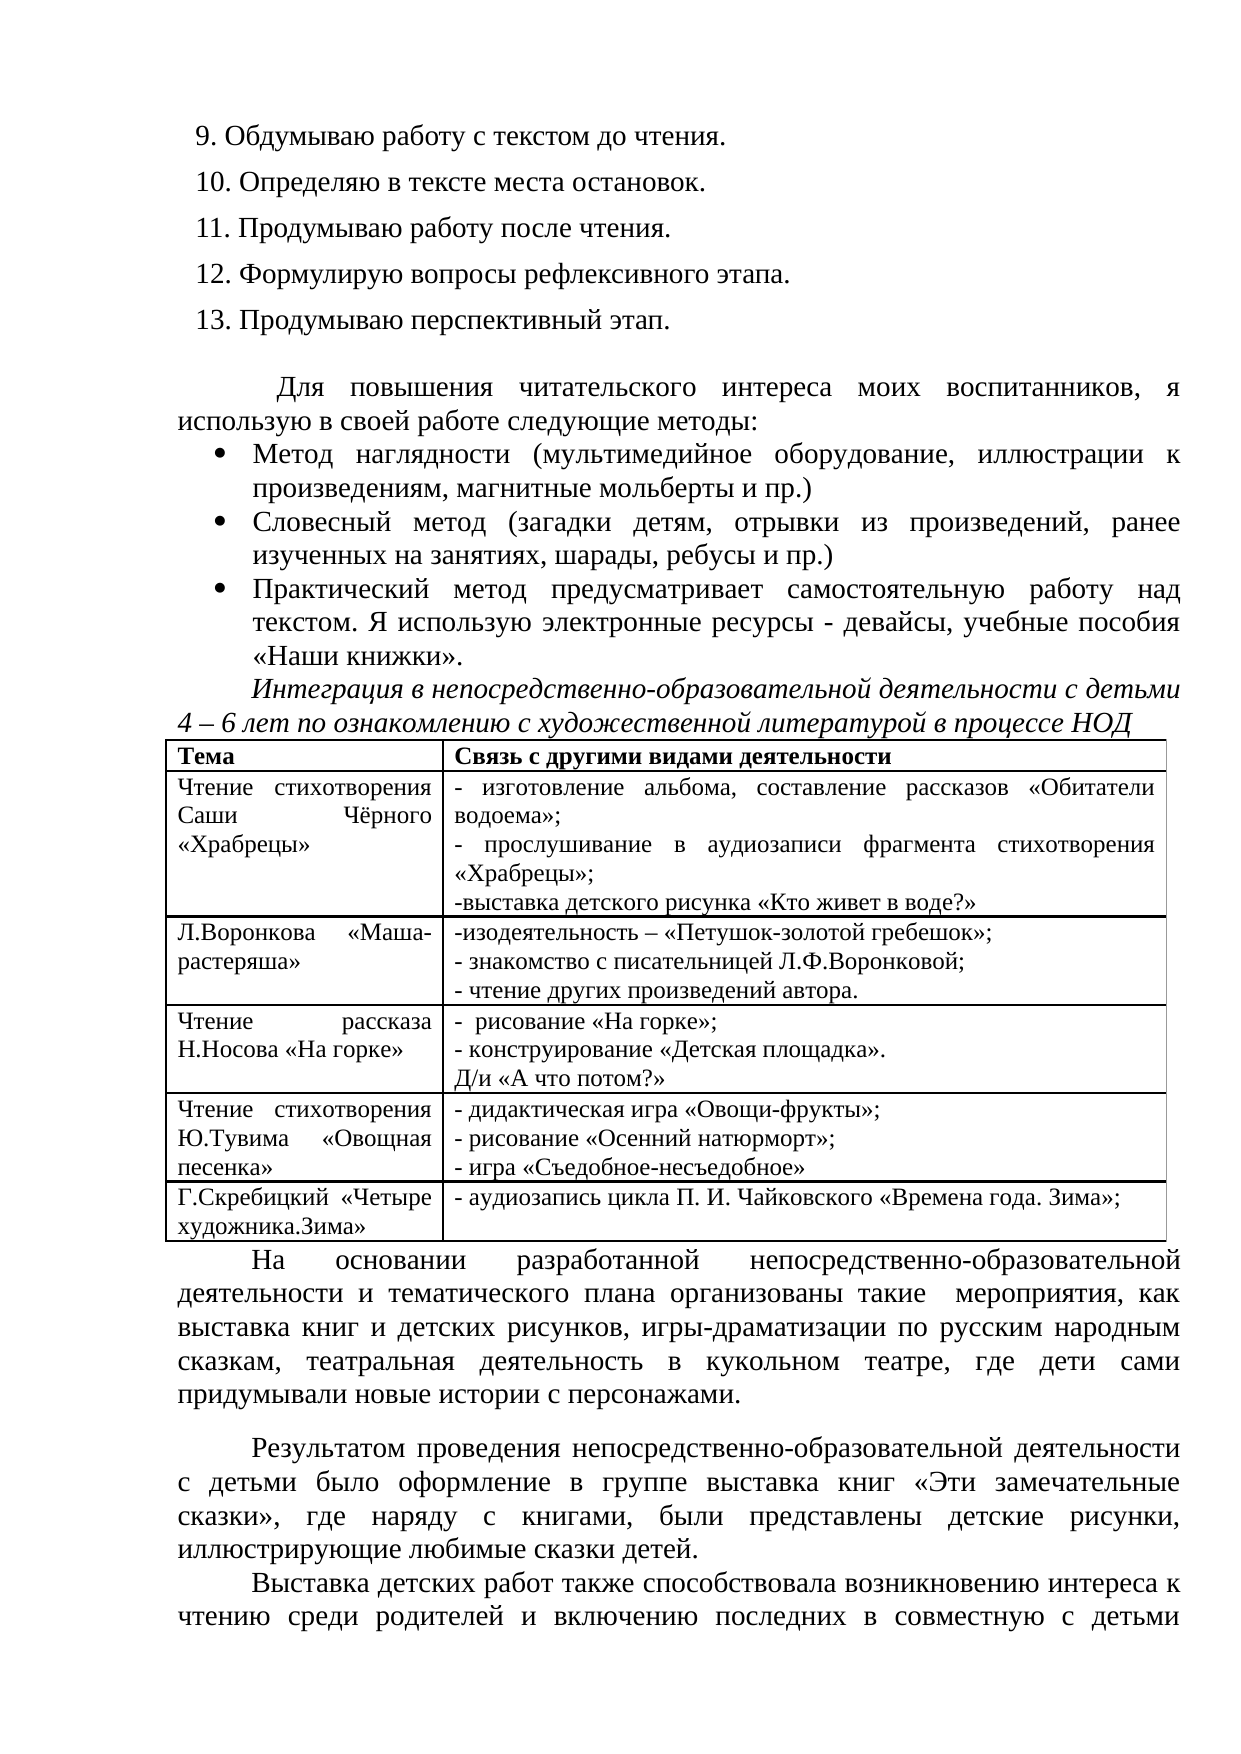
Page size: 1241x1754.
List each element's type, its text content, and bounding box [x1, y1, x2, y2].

table_header Тема [167, 741, 442, 769]
list Метод наглядности (мультимедийное оборудование, иллюстрации к произведениям, магнитные мольберты и пр.) [215, 436, 1181, 504]
list Словесный метод (загадки детям, отрывки из произведений, ранее изученных на занятиях, шарады, ребусы и пр.) [215, 504, 1181, 571]
table_cell - дидактическая игра «Овощи-фрукты»; - рисование «Осенний натюрморт»; - игра «Съедобное-несъедобное» [444, 1094, 1166, 1180]
table_cell Чтение стихотворения Ю.Тувима «Овощная песенка» [167, 1094, 442, 1180]
text Результатом проведения непосредственно-образовательной деятельности с детьми было оформление в группе выставка книг «Эти замечательные сказки», где наряду с книгами, были представлены детские рисунки, иллюстрирующие любимые сказки детей. [177, 1431, 1181, 1565]
text Для повышения читательского интереса моих воспитанников, я использую в своей работе следующие методы: [177, 369, 1181, 436]
text 9. Обдумываю работу с текстом до чтения. [195, 118, 1181, 152]
text На основании разработанной непосредственно-образовательной деятельности и тематического плана организованы такие мероприятия, как выставка книг и детских рисунков, игры-драматизации по русским народным сказкам, театральная деятельность в кукольном театре, где дети сами придумывали новые истории с персонажами. [177, 1242, 1181, 1410]
table_cell Л.Воронкова «Маша-растеряша» [167, 918, 442, 1004]
table_cell Г.Скребицкий «Четыре художника.Зима» [167, 1183, 442, 1240]
text Интеграция в непосредственно-образовательной деятельности с детьми 4 – 6 лет по ознакомлению с художественной литературой в процессе НОД [177, 672, 1181, 739]
table_cell Чтение рассказа Н.Носова «На горке» [167, 1006, 442, 1092]
table_cell - рисование «На горке»; - конструирование «Детская площадка». Д/и «А что потом?» [444, 1006, 1166, 1092]
table_header Связь с другими видами деятельности [444, 741, 1166, 769]
list Практический метод предусматривает самостоятельную работу над текстом. Я использую электронные ресурсы - девайсы, учебные пособия «Наши книжки». [215, 571, 1181, 672]
text 13. Продумываю перспективный этап. [195, 302, 1181, 336]
table_cell - аудиозапись цикла П. И. Чайковского «Времена года. Зима»; [444, 1183, 1166, 1240]
text 12. Формулирую вопросы рефлексивного этапа. [195, 256, 1181, 290]
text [177, 1565, 1181, 1632]
table_cell Чтение стихотворения Саши Чёрного «Храбрецы» [167, 772, 442, 915]
text 10. Определяю в тексте места остановок. [195, 164, 1181, 198]
table_cell - изготовление альбома, составление рассказов «Обитатели водоема»; - прослушивание в аудиозаписи фрагмента стихотворения «Храбрецы»; -выставка детского рисунка «Кто живет в воде?» [444, 772, 1166, 915]
table_cell -изодеятельность – «Петушок-золотой гребешок»; - знакомство с писательницей Л.Ф.Воронковой; - чтение других произведений автора. [444, 918, 1166, 1004]
text 11. Продумываю работу после чтения. [195, 210, 1181, 244]
